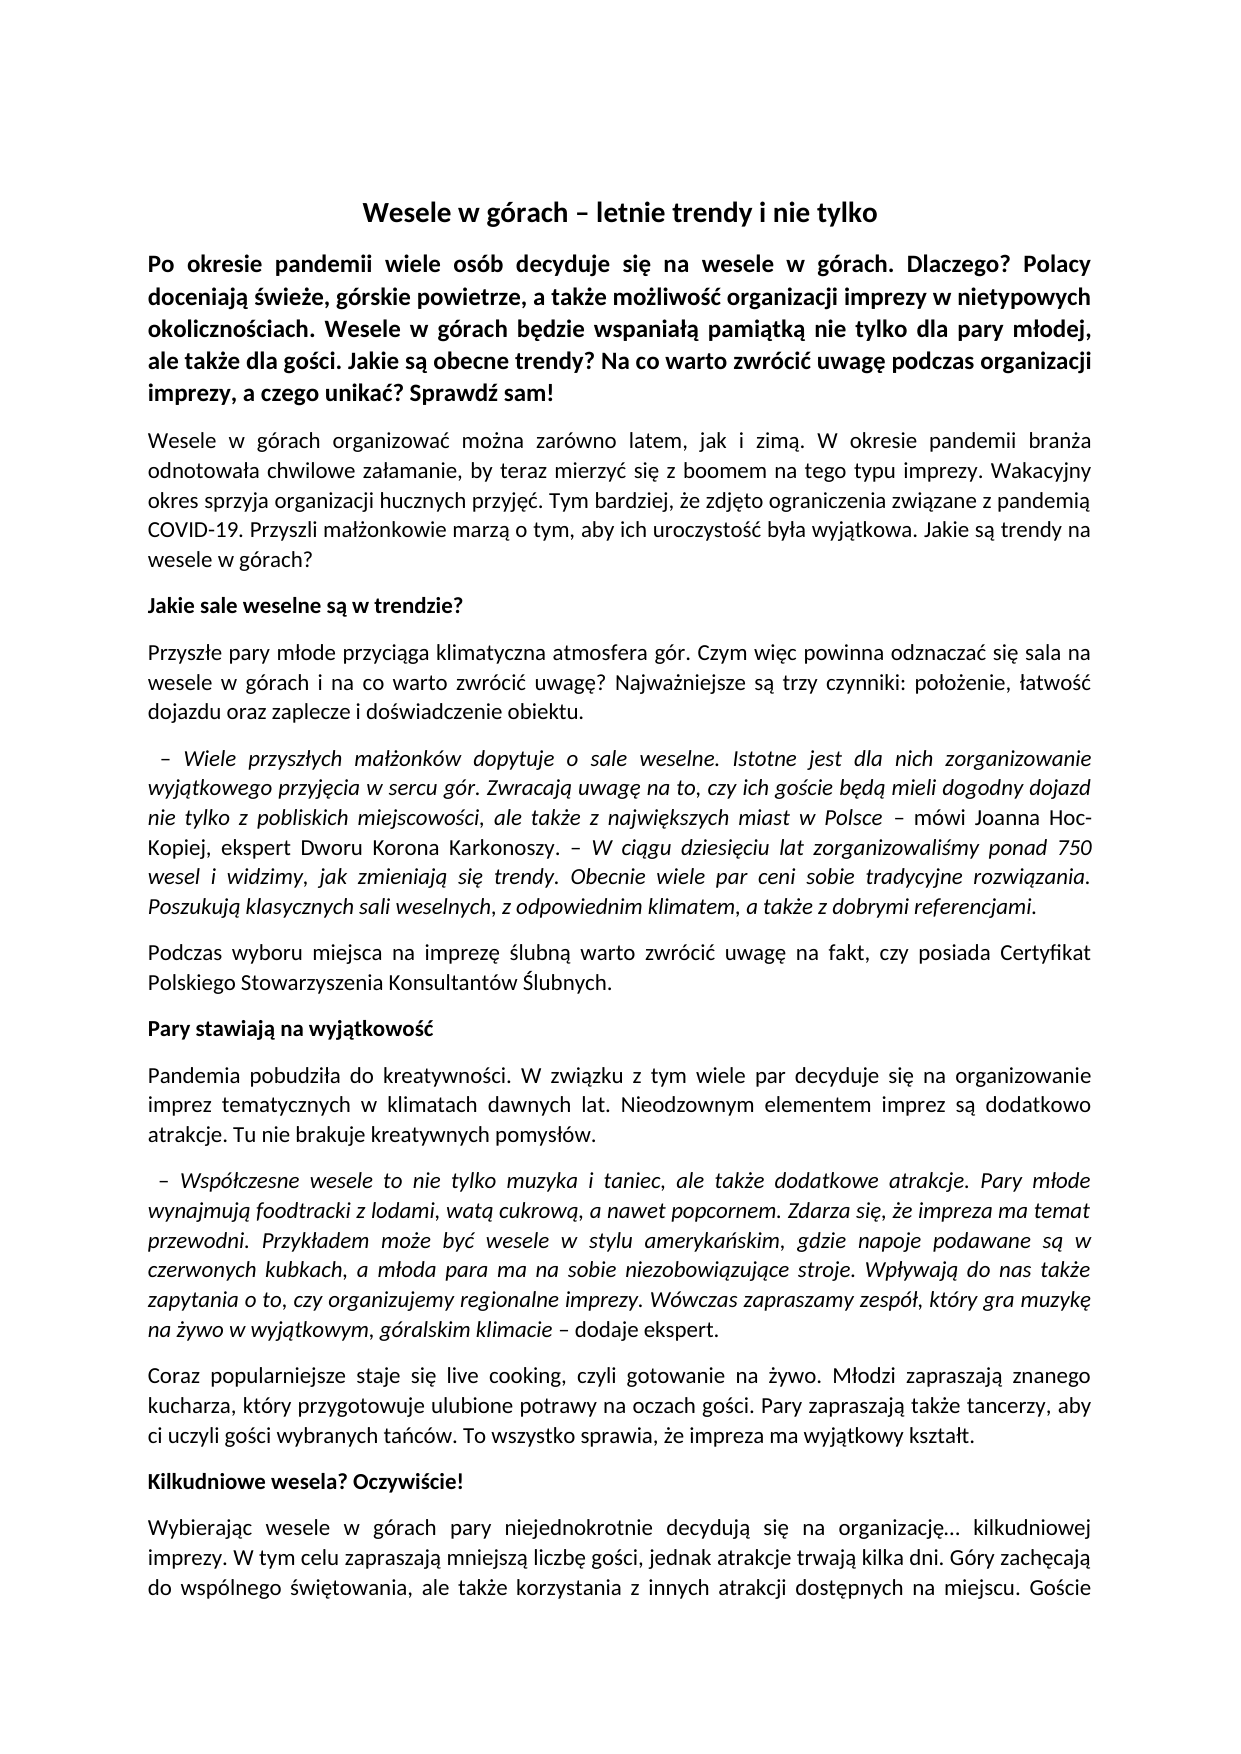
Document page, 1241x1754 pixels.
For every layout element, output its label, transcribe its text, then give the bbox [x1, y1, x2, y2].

text – Współczesne wesele to nie tylko muzyka i taniec, ale także dodatkowe atrakcje. Pary młode wynajmują foodtracki z lodami, watą cukrową, a nawet popcornem. Zdarza się, że impreza ma temat przewodni. Przykładem może być wesele w stylu amerykańskim, gdzie napoje podawane są w czerwonych kubkach, a młoda para ma na sobie niezobowiązujące stroje. Wpływają do nas także zapytania o to, czy organizujemy regionalne imprezy. Wówczas zapraszamy zespół, który gra muzykę na żywo w wyjątkowym, góralskim klimacie – dodaje ekspert. [148, 1167, 1093, 1343]
text – Wiele przyszłych małżonków dopytuje o sale weselne. Istotne jest dla nich zorganizowanie wyjątkowego przyjęcia w sercu gór. Zwracają uwagę na to, czy ich goście będą mieli dogodny dojazd nie tylko z pobliskich miejscowości, ale także z największych miast w Polsce – mówi Joanna Hoc-Kopiej, ekspert Dworu Korona Karkonoszy. – W ciągu dziesięciu lat zorganizowaliśmy ponad 750 wesel i widzimy, jak zmieniają się trendy. Obecnie wiele par ceni sobie tradycyjne rozwiązania. Poszukują klasycznych sali weselnych, z odpowiednim klimatem, a także z dobrymi referencjami. [148, 744, 1093, 920]
text Pary stawiają na wyjątkowość [148, 1014, 1093, 1042]
text Kilkudniowe wesela? Oczywiście! [148, 1467, 1093, 1495]
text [148, 1513, 1093, 1601]
text Pandemia pobudziła do kreatywności. W związku z tym wiele par decyduje się na organizowanie imprez tematycznych w klimatach dawnych lat. Nieodzownym elementem imprez są dodatkowo atrakcje. Tu nie brakuje kreatywnych pomysłów. [148, 1061, 1093, 1148]
text Jakie sale weselne są w trendzie? [148, 592, 1093, 619]
text Coraz popularniejsze staje się live cooking, czyli gotowanie na żywo. Młodzi zapraszają znanego kucharza, który przygotowuje ulubione potrawy na oczach gości. Pary zapraszają także tancerzy, aby ci uczyli gości wybranych tańców. To wszystko sprawia, że impreza ma wyjątkowy kształt. [148, 1361, 1093, 1449]
text Przyszłe pary młode przyciąga klimatyczna atmosfera gór. Czym więc powinna odznaczać się sala na wesele w górach i na co warto zwrócić uwagę? Najważniejsze są trzy czynniki: położenie, łatwość dojazdu oraz zaplecze i doświadczenie obiektu. [148, 638, 1093, 725]
text Wesele w górach – letnie trendy i nie tylko [148, 194, 1093, 229]
text Podczas wyboru miejsca na imprezę ślubną warto zwrócić uwagę na fakt, czy posiada Certyfikat Polskiego Stowarzyszenia Konsultantów Ślubnych. [148, 938, 1093, 996]
text Wesele w górach organizować można zarówno latem, jak i zimą. W okresie pandemii branża odnotowała chwilowe załamanie, by teraz mierzyć się z boomem na tego typu imprezy. Wakacyjny okres sprzyja organizacji hucznych przyjęć. Tym bardziej, że zdjęto ograniczenia związane z pandemią COVID-19. Przyszli małżonkowie marzą o tym, aby ich uroczystość była wyjątkowa. Jakie są trendy na wesele w górach? [148, 426, 1093, 573]
text Po okresie pandemii wiele osób decyduje się na wesele w górach. Dlaczego? Polacy doceniają świeże, górskie powietrze, a także możliwość organizacji imprezy w nietypowych okolicznościach. Wesele w górach będzie wspaniałą pamiątką nie tylko dla pary młodej, ale także dla gości. Jakie są obecne trendy? Na co warto zwrócić uwagę podczas organizacji imprezy, a czego unikać? Sprawdź sam! [148, 248, 1093, 408]
